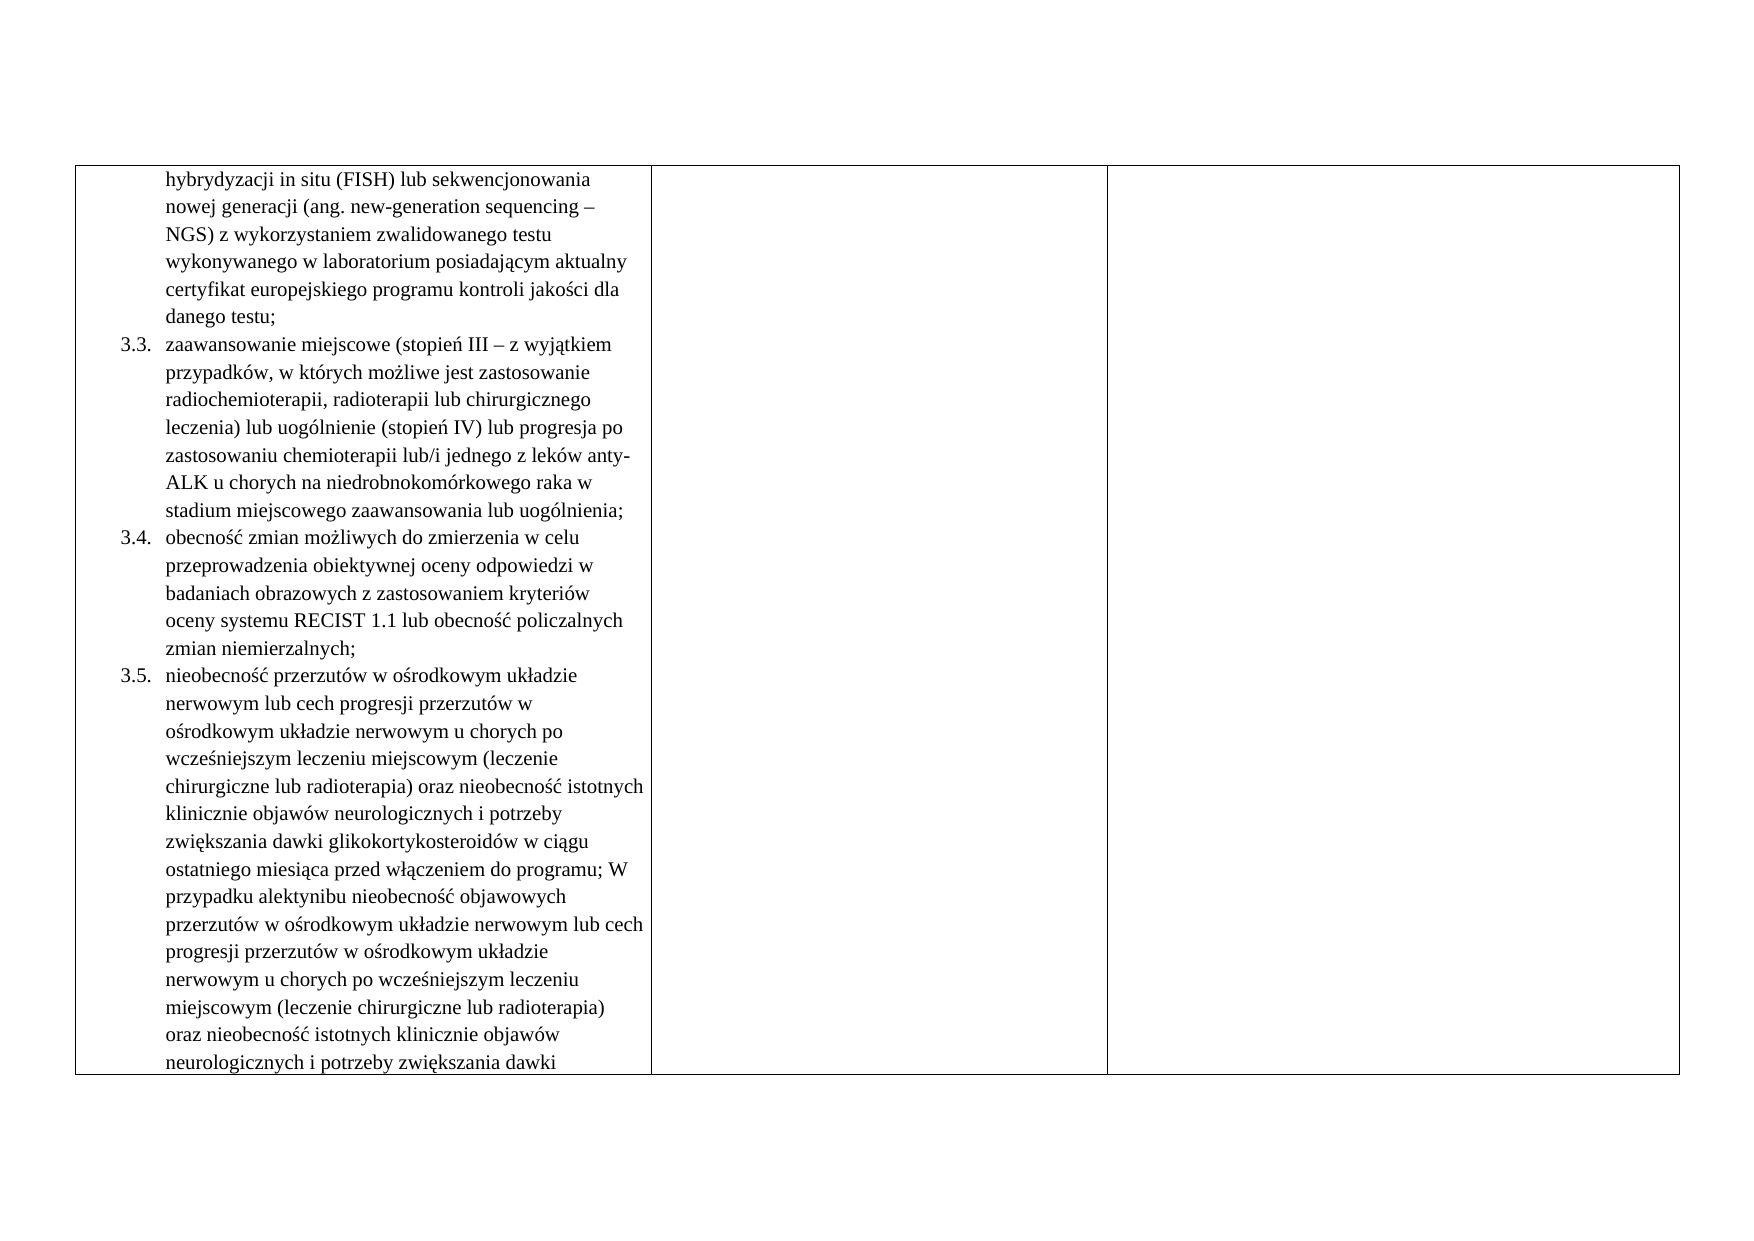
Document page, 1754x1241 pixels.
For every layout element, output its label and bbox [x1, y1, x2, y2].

table_cell [1108, 166, 1679, 1074]
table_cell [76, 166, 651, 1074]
table_cell [652, 166, 1107, 1074]
